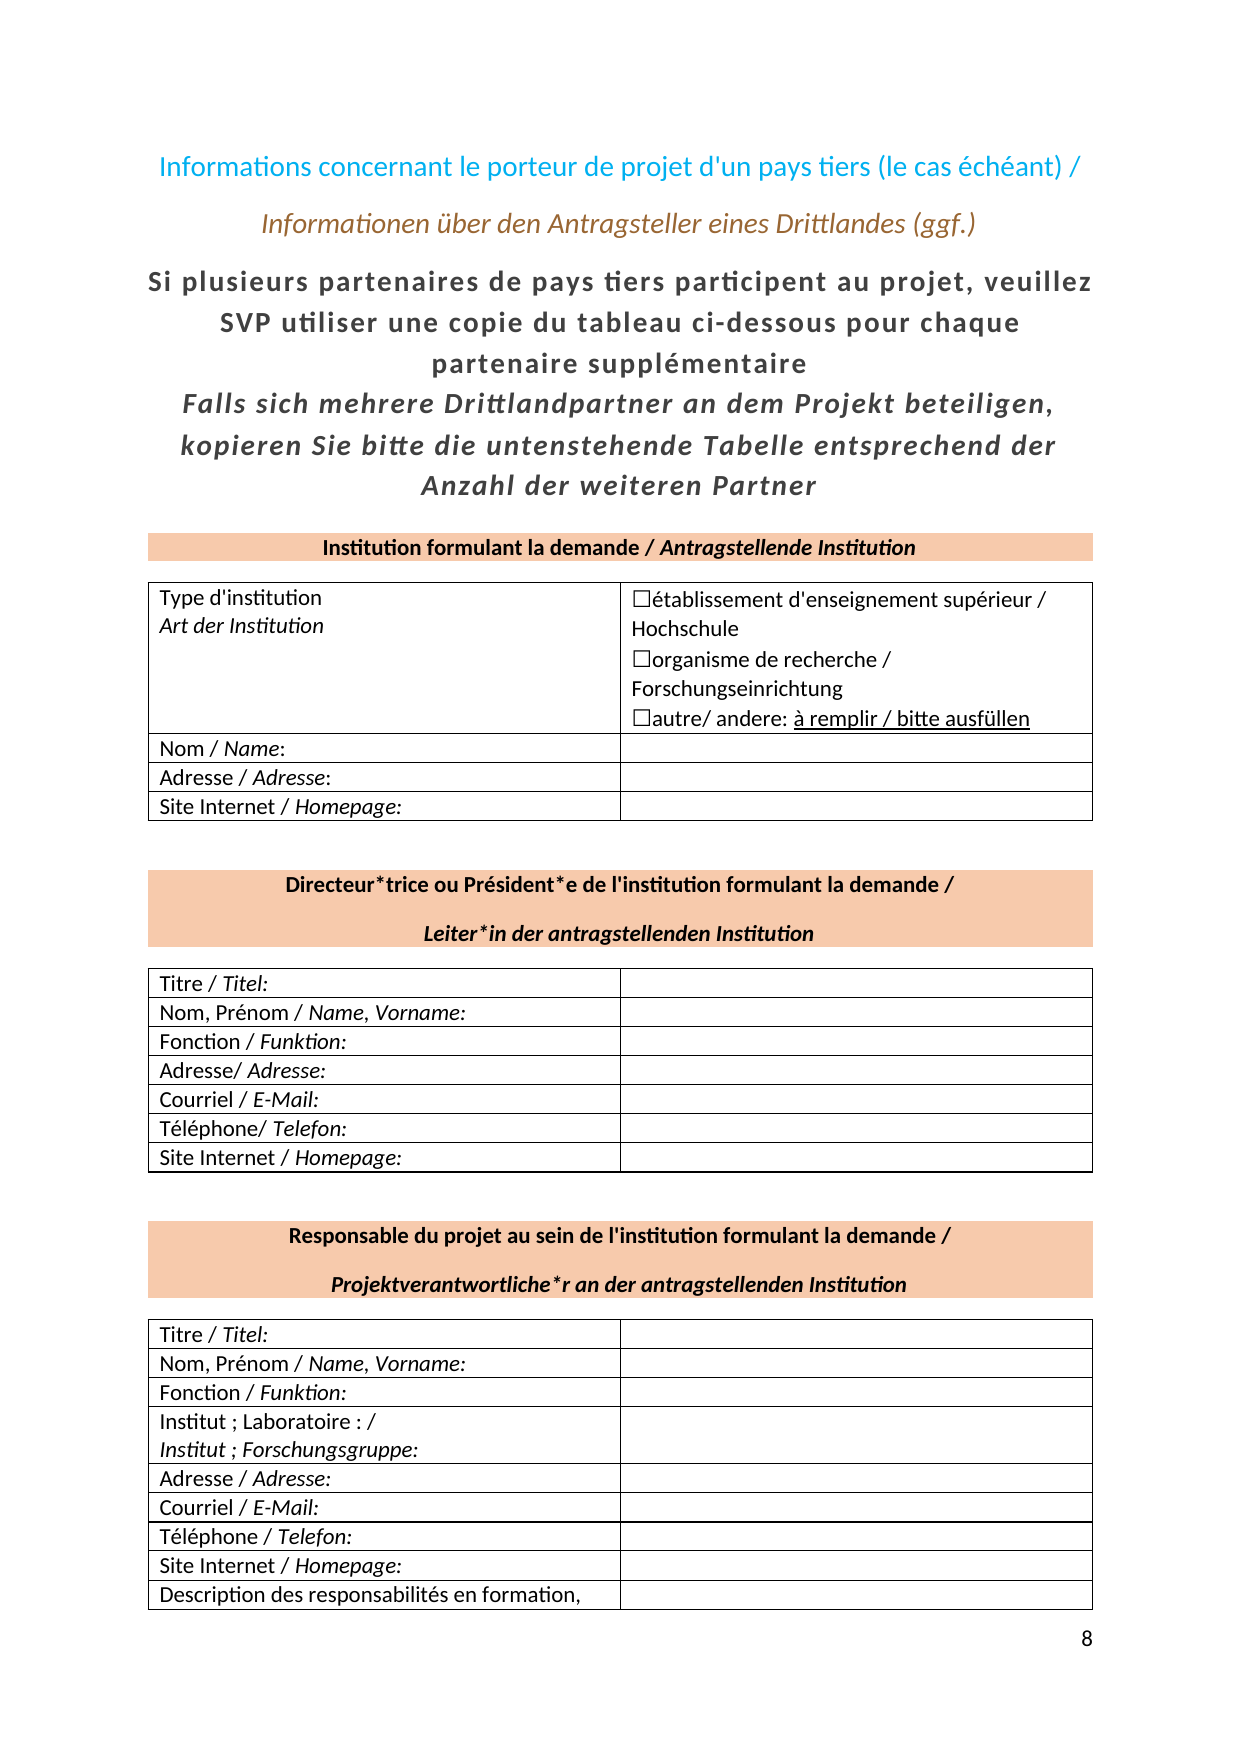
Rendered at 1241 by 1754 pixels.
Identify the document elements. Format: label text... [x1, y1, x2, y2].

table_cell [621, 763, 1092, 791]
table_cell [621, 1581, 1092, 1608]
table_header établissement d'enseignement supérieur / Hochschule organisme de recherche / Forschungseinrichtung autre/ andere: à remplir / bitte ausfüllen [621, 583, 1092, 733]
text Informationen über den Antragsteller eines Drittlandes (ggf.) [148, 205, 1093, 241]
text Leiter*in der antragstellenden Institution [148, 919, 1093, 947]
table_cell Adresse/ Adresse: [149, 1056, 620, 1084]
table_cell Site Internet / Homepage: [149, 1143, 620, 1171]
table_cell [621, 792, 1092, 820]
table_cell Courriel / E-Mail: [149, 1493, 620, 1521]
text Institution formulant la demande / Antragstellende Institution [148, 533, 1093, 561]
table_cell Site Internet / Homepage: [149, 1551, 620, 1579]
table_cell Fonction / Funktion: [149, 1378, 620, 1406]
table_header Type d'institution Art der Institution [149, 583, 620, 733]
table_cell Téléphone/ Telefon: [149, 1114, 620, 1142]
text Responsable du projet au sein de l'institution formulant la demande / [148, 1221, 1093, 1249]
table_cell [621, 1056, 1092, 1084]
table_cell Site Internet / Homepage: [149, 792, 620, 820]
table_cell [621, 1027, 1092, 1055]
table_cell Nom, Prénom / Name, Vorname: [149, 1349, 620, 1377]
table_cell [621, 1114, 1092, 1142]
table_cell [621, 1551, 1092, 1579]
table_cell [621, 1493, 1092, 1521]
text Informations concernant le porteur de projet d'un pays tiers (le cas échéant) / [148, 148, 1093, 183]
table_cell [621, 1085, 1092, 1113]
table_cell [621, 1349, 1092, 1377]
table_cell Adresse / Adresse: [149, 1464, 620, 1492]
table_cell Téléphone / Telefon: [149, 1523, 620, 1550]
subtitle Si plusieurs partenaires de pays tiers participent au projet, veuillez SVP utiliser une copie du tableau ci-dessous pour chaque partenaire supplémentaire Falls sich mehrere Drittlandpartner an dem Projekt beteiligen, kopieren Sie bitte die untenstehende Tabelle entsprechend der Anzahl der weiteren Partner [148, 263, 1093, 503]
table_cell [621, 998, 1092, 1026]
table_cell Nom, Prénom / Name, Vorname: [149, 998, 620, 1026]
table_cell [621, 1464, 1092, 1492]
table_header [621, 969, 1092, 997]
table_cell [621, 1407, 1092, 1463]
table_cell Fonction / Funktion: [149, 1027, 620, 1055]
table_cell Courriel / E-Mail: [149, 1085, 620, 1113]
table_cell Nom / Name: [149, 734, 620, 762]
table_cell Adresse / Adresse: [149, 763, 620, 791]
text Projektverantwortliche*r an der antragstellenden Institution [148, 1270, 1093, 1298]
text Directeur*trice ou Président*e de l'institution formulant la demande / [148, 870, 1093, 898]
table_cell [621, 1378, 1092, 1406]
table_header Titre / Titel: [149, 969, 620, 997]
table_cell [149, 1581, 620, 1608]
table_cell [621, 1143, 1092, 1171]
table_cell [621, 734, 1092, 762]
table_cell [621, 1523, 1092, 1550]
table_header [621, 1320, 1092, 1348]
table_header Titre / Titel: [149, 1320, 620, 1348]
table_cell Institut ; Laboratoire : / Institut ; Forschungsgruppe: [149, 1407, 620, 1463]
